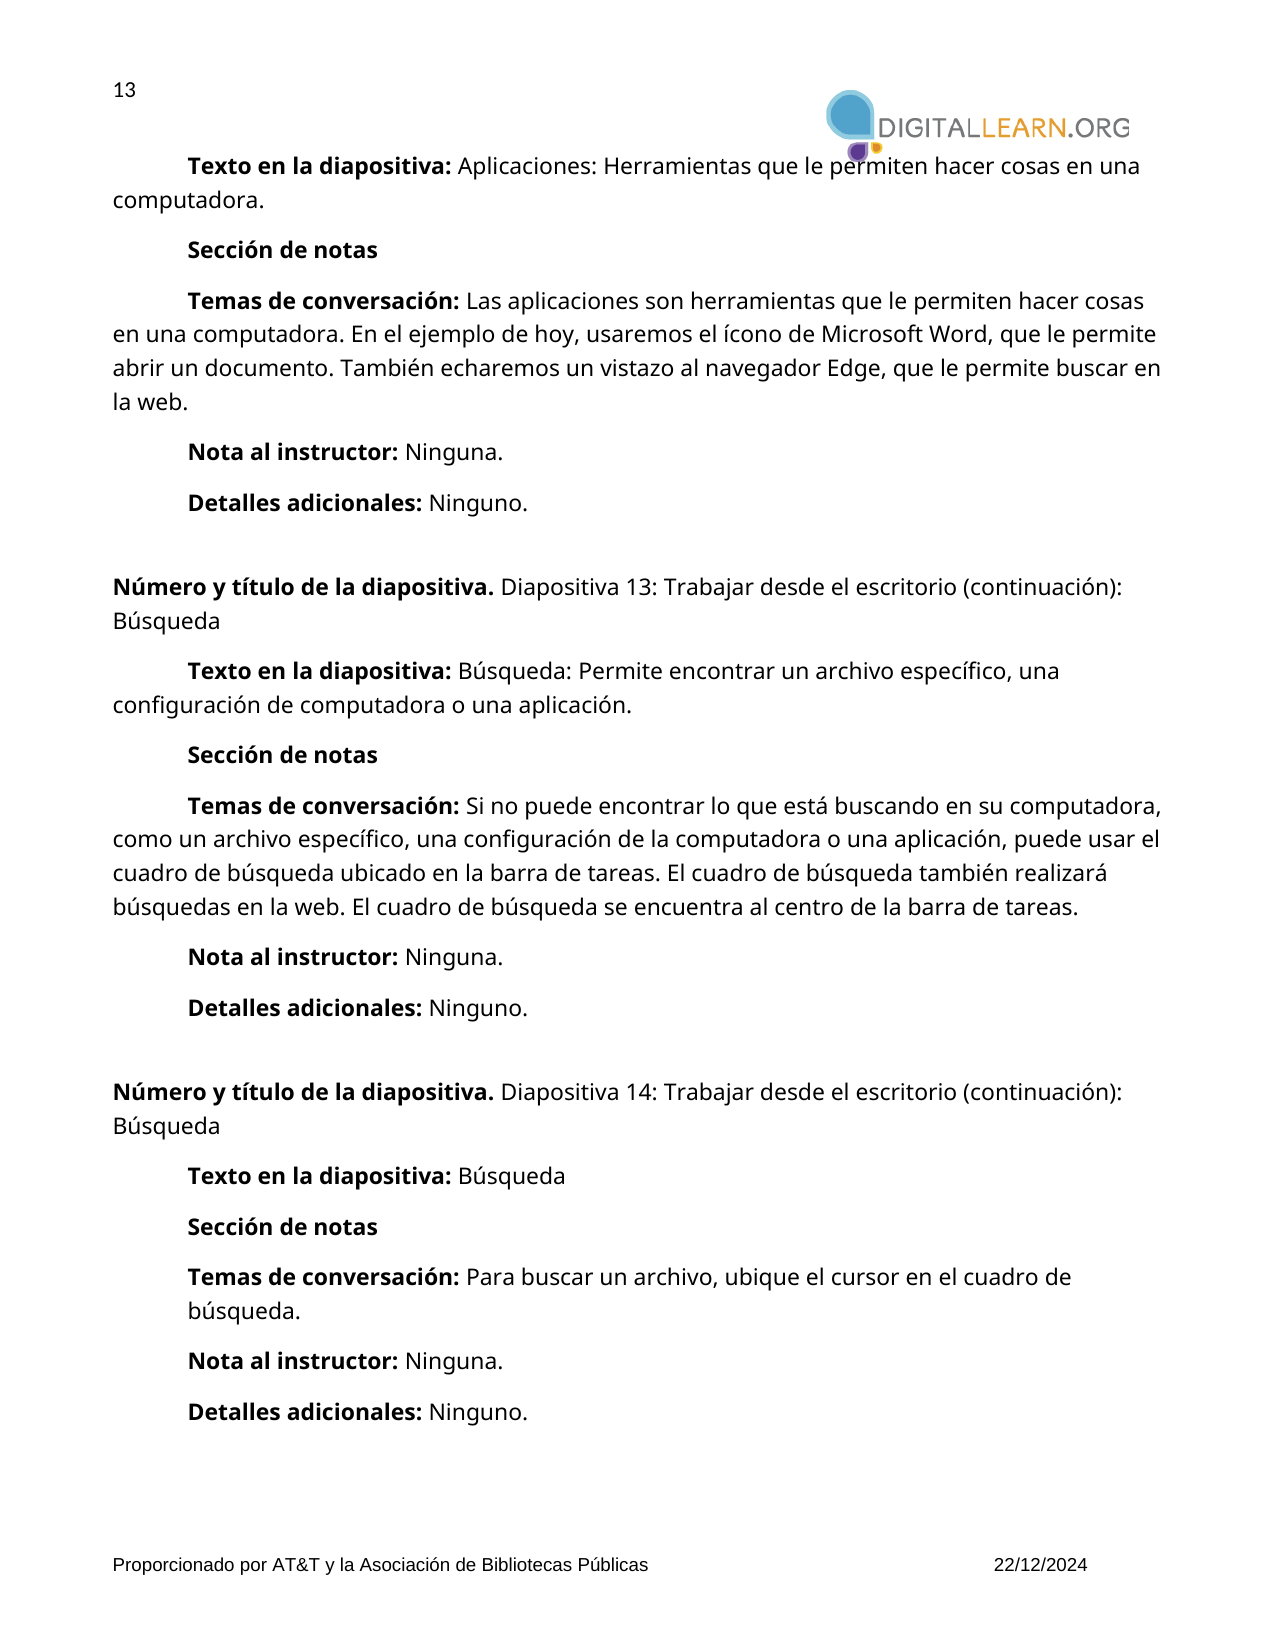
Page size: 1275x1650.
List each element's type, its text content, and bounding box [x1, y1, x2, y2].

text Número y título de la diapositiva. Diapositiva 14: Trabajar desde el escritorio (continuación): Búsqueda [112, 1042, 1162, 1141]
text Nota al instructor: Ninguna. [112, 941, 1162, 972]
text Texto en la diapositiva: Aplicaciones: Herramientas que le permiten hacer cosas en una computadora. [112, 150, 1162, 215]
text Sección de notas [112, 234, 1162, 265]
text Detalles adicionales: Ninguno. [112, 487, 1162, 518]
text Temas de conversación: Para buscar un archivo, ubique el cursor en el cuadro de búsqueda. [187, 1261, 1162, 1326]
text Detalles adicionales: Ninguno. [187, 1395, 1162, 1427]
text Sección de notas [112, 739, 1162, 770]
text Sección de notas [112, 1210, 1162, 1242]
text Número y título de la diapositiva. Diapositiva 13: Trabajar desde el escritorio (continuación): Búsqueda [112, 537, 1162, 636]
text Texto en la diapositiva: Búsqueda [112, 1160, 1162, 1191]
text Detalles adicionales: Ninguno. [112, 992, 1162, 1023]
text Texto en la diapositiva: Búsqueda: Permite encontrar un archivo específico, una configuración de computadora o una aplicación. [112, 655, 1162, 720]
picture [826, 90, 1129, 150]
text Nota al instructor: Ninguna. [112, 436, 1162, 467]
text Temas de conversación: Si no puede encontrar lo que está buscando en su computadora, como un archivo específico, una configuración de la computadora o una aplicación, puede usar el cuadro de búsqueda ubicado en la barra de tareas. El cuadro de búsqueda también realizará búsquedas en la web. El cuadro de búsqueda se encuentra al centro de la barra de tareas. [112, 789, 1162, 922]
text Temas de conversación: Las aplicaciones son herramientas que le permiten hacer cosas en una computadora. En el ejemplo de hoy, usaremos el ícono de Microsoft Word, que le permite abrir un documento. También echaremos un vistazo al navegador Edge, que le permite buscar en la web. [112, 284, 1162, 417]
text Nota al instructor: Ninguna. [187, 1345, 1162, 1376]
